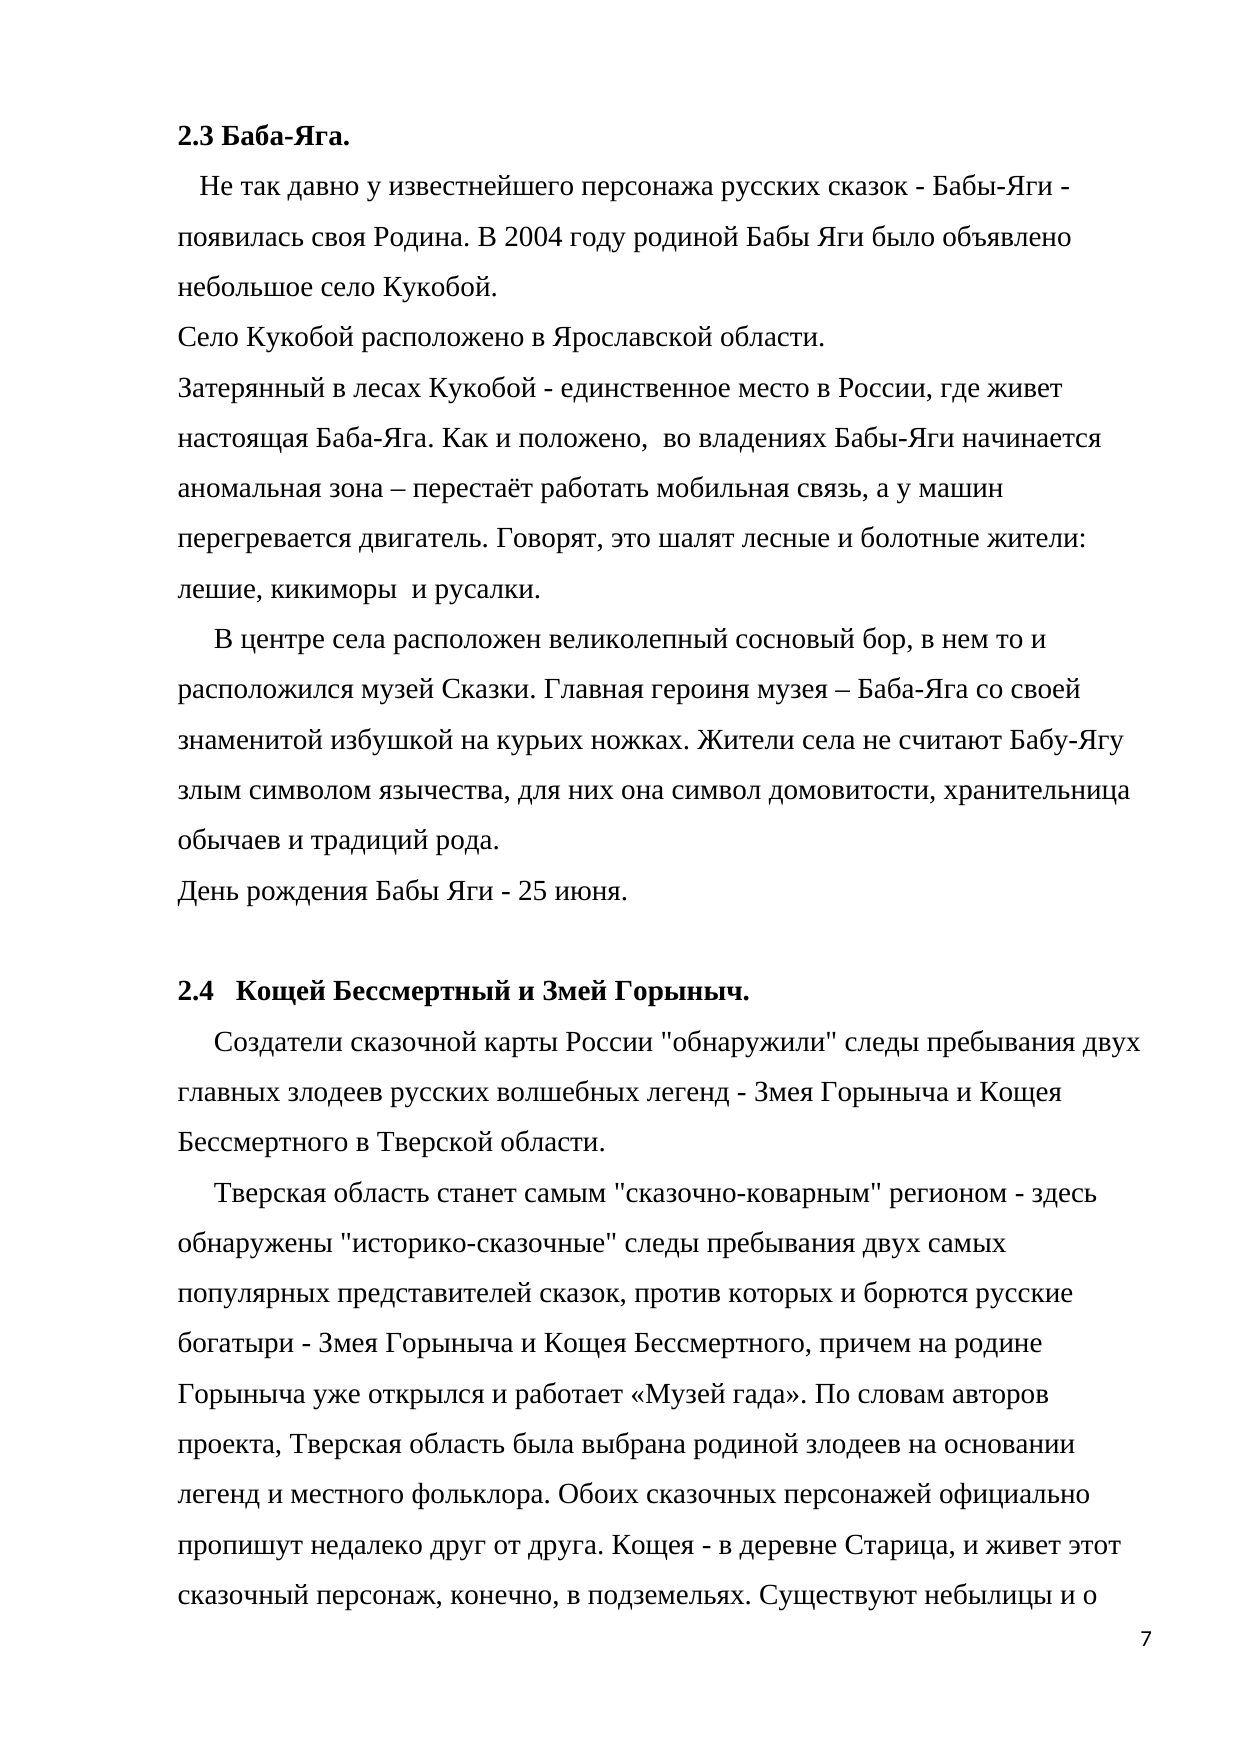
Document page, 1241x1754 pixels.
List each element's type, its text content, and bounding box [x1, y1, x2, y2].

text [177, 1175, 1152, 1611]
text Село Кукобой расположено в Ярославской области. [177, 319, 1152, 353]
text Создатели сказочной карты России "обнаружили" следы пребывания двух главных злодеев русских волшебных легенд - Змея Горыныча и Кощея Бессмертного в Тверской области. [177, 1024, 1152, 1158]
text Затерянный в лесах Кукобой - единственное место в России, где живет настоящая Баба-Яга. Как и положено, во владениях Бабы-Яги начинается аномальная зона – перестаёт работать мобильная связь, а у машин перегревается двигатель. Говорят, это шалят лесные и болотные жители: лешие, кикиморы и русалки. [177, 370, 1152, 604]
text 2.3 Баба-Яга. [177, 118, 1152, 152]
text 2.4 Кощей Бессмертный и Змей Горыныч. [177, 973, 1152, 1007]
text День рождения Бабы Яги - 25 июня. [177, 873, 1152, 906]
text В центре села расположен великолепный сосновый бор, в нем то и расположился музей Сказки. Главная героиня музея – Баба-Яга со своей знаменитой избушкой на курьих ножках. Жители села не считают Бабу-Ягу злым символом язычества, для них она символ домовитости, хранительница обычаев и традиций рода. [177, 621, 1152, 856]
text Не так давно у известнейшего персонажа русских сказок - Бабы-Яги - появилась своя Родина. В 2004 году родиной Бабы Яги было объявлено небольшое село Кукобой. [177, 168, 1152, 303]
